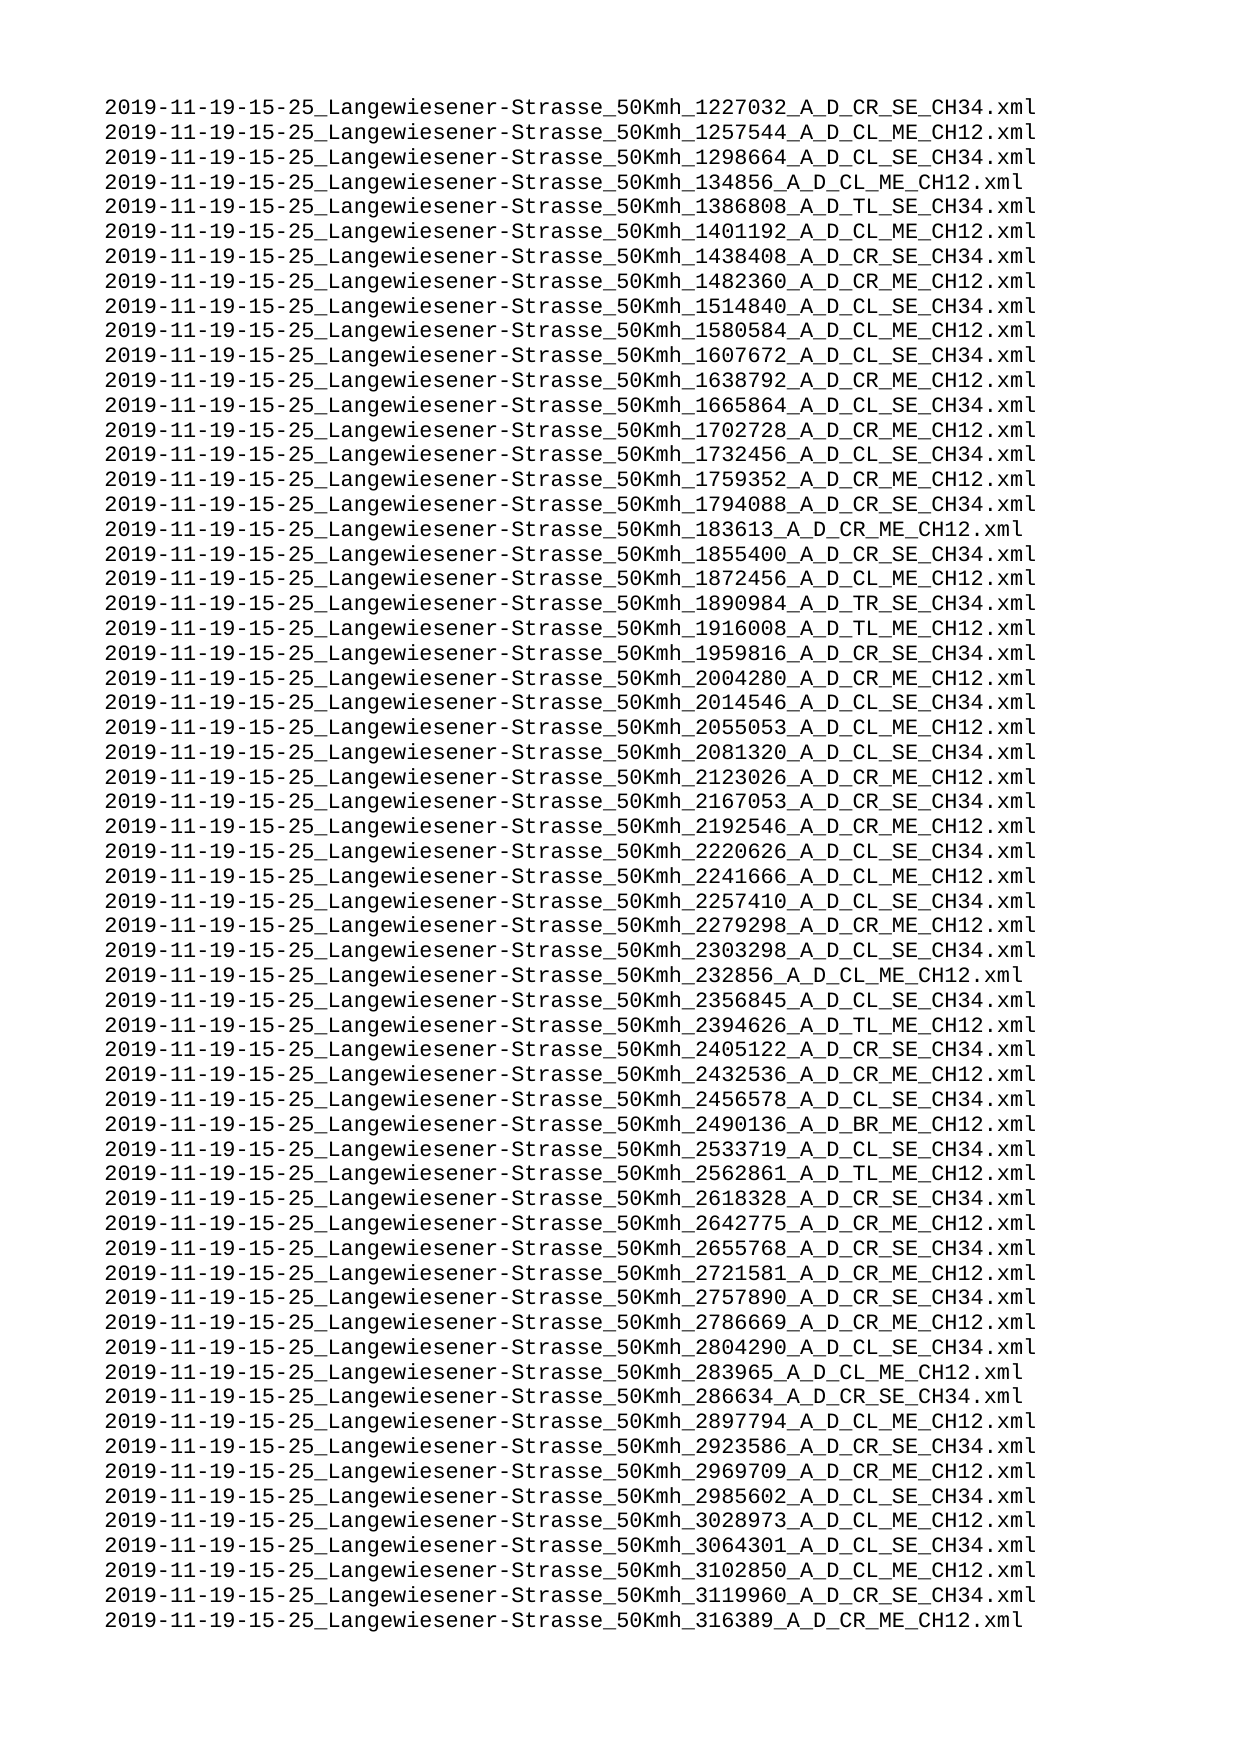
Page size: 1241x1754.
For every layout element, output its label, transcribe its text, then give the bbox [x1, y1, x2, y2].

text 2019-11-19-15-25_Langewiesener-Strasse_50Kmh_1959816_A_D_CR_SE_CH34.xml [104, 642, 1138, 667]
text 2019-11-19-15-25_Langewiesener-Strasse_50Kmh_3102850_A_D_CL_ME_CH12.xml [104, 1559, 1138, 1584]
text 2019-11-19-15-25_Langewiesener-Strasse_50Kmh_2014546_A_D_CL_SE_CH34.xml [104, 692, 1138, 716]
text 2019-11-19-15-25_Langewiesener-Strasse_50Kmh_2562861_A_D_TL_ME_CH12.xml [104, 1163, 1138, 1187]
text 2019-11-19-15-25_Langewiesener-Strasse_50Kmh_2456578_A_D_CL_SE_CH34.xml [104, 1088, 1138, 1113]
text 2019-11-19-15-25_Langewiesener-Strasse_50Kmh_1298664_A_D_CL_SE_CH34.xml [104, 146, 1138, 171]
text 2019-11-19-15-25_Langewiesener-Strasse_50Kmh_2533719_A_D_CL_SE_CH34.xml [104, 1138, 1138, 1163]
text 2019-11-19-15-25_Langewiesener-Strasse_50Kmh_1794088_A_D_CR_SE_CH34.xml [104, 493, 1138, 518]
text 2019-11-19-15-25_Langewiesener-Strasse_50Kmh_2757890_A_D_CR_SE_CH34.xml [104, 1287, 1138, 1311]
text 2019-11-19-15-25_Langewiesener-Strasse_50Kmh_2490136_A_D_BR_ME_CH12.xml [104, 1113, 1138, 1138]
text 2019-11-19-15-25_Langewiesener-Strasse_50Kmh_1438408_A_D_CR_SE_CH34.xml [104, 245, 1138, 270]
text 2019-11-19-15-25_Langewiesener-Strasse_50Kmh_1386808_A_D_TL_SE_CH34.xml [104, 196, 1138, 221]
text 2019-11-19-15-25_Langewiesener-Strasse_50Kmh_1916008_A_D_TL_ME_CH12.xml [104, 617, 1138, 642]
text 2019-11-19-15-25_Langewiesener-Strasse_50Kmh_2405122_A_D_CR_SE_CH34.xml [104, 1039, 1138, 1063]
text 2019-11-19-15-25_Langewiesener-Strasse_50Kmh_3064301_A_D_CL_SE_CH34.xml [104, 1534, 1138, 1559]
text 2019-11-19-15-25_Langewiesener-Strasse_50Kmh_1514840_A_D_CL_SE_CH34.xml [104, 295, 1138, 320]
text 2019-11-19-15-25_Langewiesener-Strasse_50Kmh_183613_A_D_CR_ME_CH12.xml [104, 518, 1138, 543]
text 2019-11-19-15-25_Langewiesener-Strasse_50Kmh_2303298_A_D_CL_SE_CH34.xml [104, 939, 1138, 964]
text 2019-11-19-15-25_Langewiesener-Strasse_50Kmh_2356845_A_D_CL_SE_CH34.xml [104, 989, 1138, 1014]
text 2019-11-19-15-25_Langewiesener-Strasse_50Kmh_1607672_A_D_CL_SE_CH34.xml [104, 344, 1138, 369]
text 2019-11-19-15-25_Langewiesener-Strasse_50Kmh_286634_A_D_CR_SE_CH34.xml [104, 1386, 1138, 1411]
text 2019-11-19-15-25_Langewiesener-Strasse_50Kmh_1890984_A_D_TR_SE_CH34.xml [104, 592, 1138, 617]
text 2019-11-19-15-25_Langewiesener-Strasse_50Kmh_3119960_A_D_CR_SE_CH34.xml [104, 1584, 1138, 1609]
text 2019-11-19-15-25_Langewiesener-Strasse_50Kmh_2081320_A_D_CL_SE_CH34.xml [104, 741, 1138, 766]
text 2019-11-19-15-25_Langewiesener-Strasse_50Kmh_2123026_A_D_CR_ME_CH12.xml [104, 766, 1138, 791]
text 2019-11-19-15-25_Langewiesener-Strasse_50Kmh_2786669_A_D_CR_ME_CH12.xml [104, 1311, 1138, 1336]
text 2019-11-19-15-25_Langewiesener-Strasse_50Kmh_2167053_A_D_CR_SE_CH34.xml [104, 791, 1138, 816]
text 2019-11-19-15-25_Langewiesener-Strasse_50Kmh_2192546_A_D_CR_ME_CH12.xml [104, 816, 1138, 840]
text 2019-11-19-15-25_Langewiesener-Strasse_50Kmh_1759352_A_D_CR_ME_CH12.xml [104, 468, 1138, 493]
text 2019-11-19-15-25_Langewiesener-Strasse_50Kmh_2279298_A_D_CR_ME_CH12.xml [104, 915, 1138, 939]
text 2019-11-19-15-25_Langewiesener-Strasse_50Kmh_2721581_A_D_CR_ME_CH12.xml [104, 1262, 1138, 1287]
text 2019-11-19-15-25_Langewiesener-Strasse_50Kmh_2985602_A_D_CL_SE_CH34.xml [104, 1485, 1138, 1510]
text 2019-11-19-15-25_Langewiesener-Strasse_50Kmh_232856_A_D_CL_ME_CH12.xml [104, 964, 1138, 989]
text 2019-11-19-15-25_Langewiesener-Strasse_50Kmh_2220626_A_D_CL_SE_CH34.xml [104, 840, 1138, 865]
text 2019-11-19-15-25_Langewiesener-Strasse_50Kmh_2432536_A_D_CR_ME_CH12.xml [104, 1063, 1138, 1088]
text 2019-11-19-15-25_Langewiesener-Strasse_50Kmh_1401192_A_D_CL_ME_CH12.xml [104, 221, 1138, 245]
text 2019-11-19-15-25_Langewiesener-Strasse_50Kmh_1855400_A_D_CR_SE_CH34.xml [104, 543, 1138, 568]
text 2019-11-19-15-25_Langewiesener-Strasse_50Kmh_134856_A_D_CL_ME_CH12.xml [104, 171, 1138, 196]
text 2019-11-19-15-25_Langewiesener-Strasse_50Kmh_2004280_A_D_CR_ME_CH12.xml [104, 667, 1138, 692]
text 2019-11-19-15-25_Langewiesener-Strasse_50Kmh_316389_A_D_CR_ME_CH12.xml [104, 1609, 1138, 1634]
text 2019-11-19-15-25_Langewiesener-Strasse_50Kmh_2618328_A_D_CR_SE_CH34.xml [104, 1187, 1138, 1212]
text 2019-11-19-15-25_Langewiesener-Strasse_50Kmh_2923586_A_D_CR_SE_CH34.xml [104, 1435, 1138, 1460]
text 2019-11-19-15-25_Langewiesener-Strasse_50Kmh_2655768_A_D_CR_SE_CH34.xml [104, 1237, 1138, 1262]
text 2019-11-19-15-25_Langewiesener-Strasse_50Kmh_1872456_A_D_CL_ME_CH12.xml [104, 568, 1138, 592]
text 2019-11-19-15-25_Langewiesener-Strasse_50Kmh_1702728_A_D_CR_ME_CH12.xml [104, 419, 1138, 444]
text 2019-11-19-15-25_Langewiesener-Strasse_50Kmh_1257544_A_D_CL_ME_CH12.xml [104, 121, 1138, 146]
text 2019-11-19-15-25_Langewiesener-Strasse_50Kmh_1227032_A_D_CR_SE_CH34.xml [104, 97, 1138, 121]
text 2019-11-19-15-25_Langewiesener-Strasse_50Kmh_2055053_A_D_CL_ME_CH12.xml [104, 716, 1138, 741]
text 2019-11-19-15-25_Langewiesener-Strasse_50Kmh_2642775_A_D_CR_ME_CH12.xml [104, 1212, 1138, 1237]
text 2019-11-19-15-25_Langewiesener-Strasse_50Kmh_2897794_A_D_CL_ME_CH12.xml [104, 1411, 1138, 1435]
text 2019-11-19-15-25_Langewiesener-Strasse_50Kmh_2969709_A_D_CR_ME_CH12.xml [104, 1460, 1138, 1485]
text 2019-11-19-15-25_Langewiesener-Strasse_50Kmh_3028973_A_D_CL_ME_CH12.xml [104, 1510, 1138, 1534]
text 2019-11-19-15-25_Langewiesener-Strasse_50Kmh_2257410_A_D_CL_SE_CH34.xml [104, 890, 1138, 915]
text 2019-11-19-15-25_Langewiesener-Strasse_50Kmh_1732456_A_D_CL_SE_CH34.xml [104, 444, 1138, 468]
text 2019-11-19-15-25_Langewiesener-Strasse_50Kmh_2241666_A_D_CL_ME_CH12.xml [104, 865, 1138, 890]
text 2019-11-19-15-25_Langewiesener-Strasse_50Kmh_2804290_A_D_CL_SE_CH34.xml [104, 1336, 1138, 1361]
text 2019-11-19-15-25_Langewiesener-Strasse_50Kmh_2394626_A_D_TL_ME_CH12.xml [104, 1014, 1138, 1039]
text 2019-11-19-15-25_Langewiesener-Strasse_50Kmh_1665864_A_D_CL_SE_CH34.xml [104, 394, 1138, 419]
text 2019-11-19-15-25_Langewiesener-Strasse_50Kmh_1638792_A_D_CR_ME_CH12.xml [104, 369, 1138, 394]
text 2019-11-19-15-25_Langewiesener-Strasse_50Kmh_1482360_A_D_CR_ME_CH12.xml [104, 270, 1138, 295]
text 2019-11-19-15-25_Langewiesener-Strasse_50Kmh_283965_A_D_CL_ME_CH12.xml [104, 1361, 1138, 1386]
text 2019-11-19-15-25_Langewiesener-Strasse_50Kmh_1580584_A_D_CL_ME_CH12.xml [104, 320, 1138, 344]
